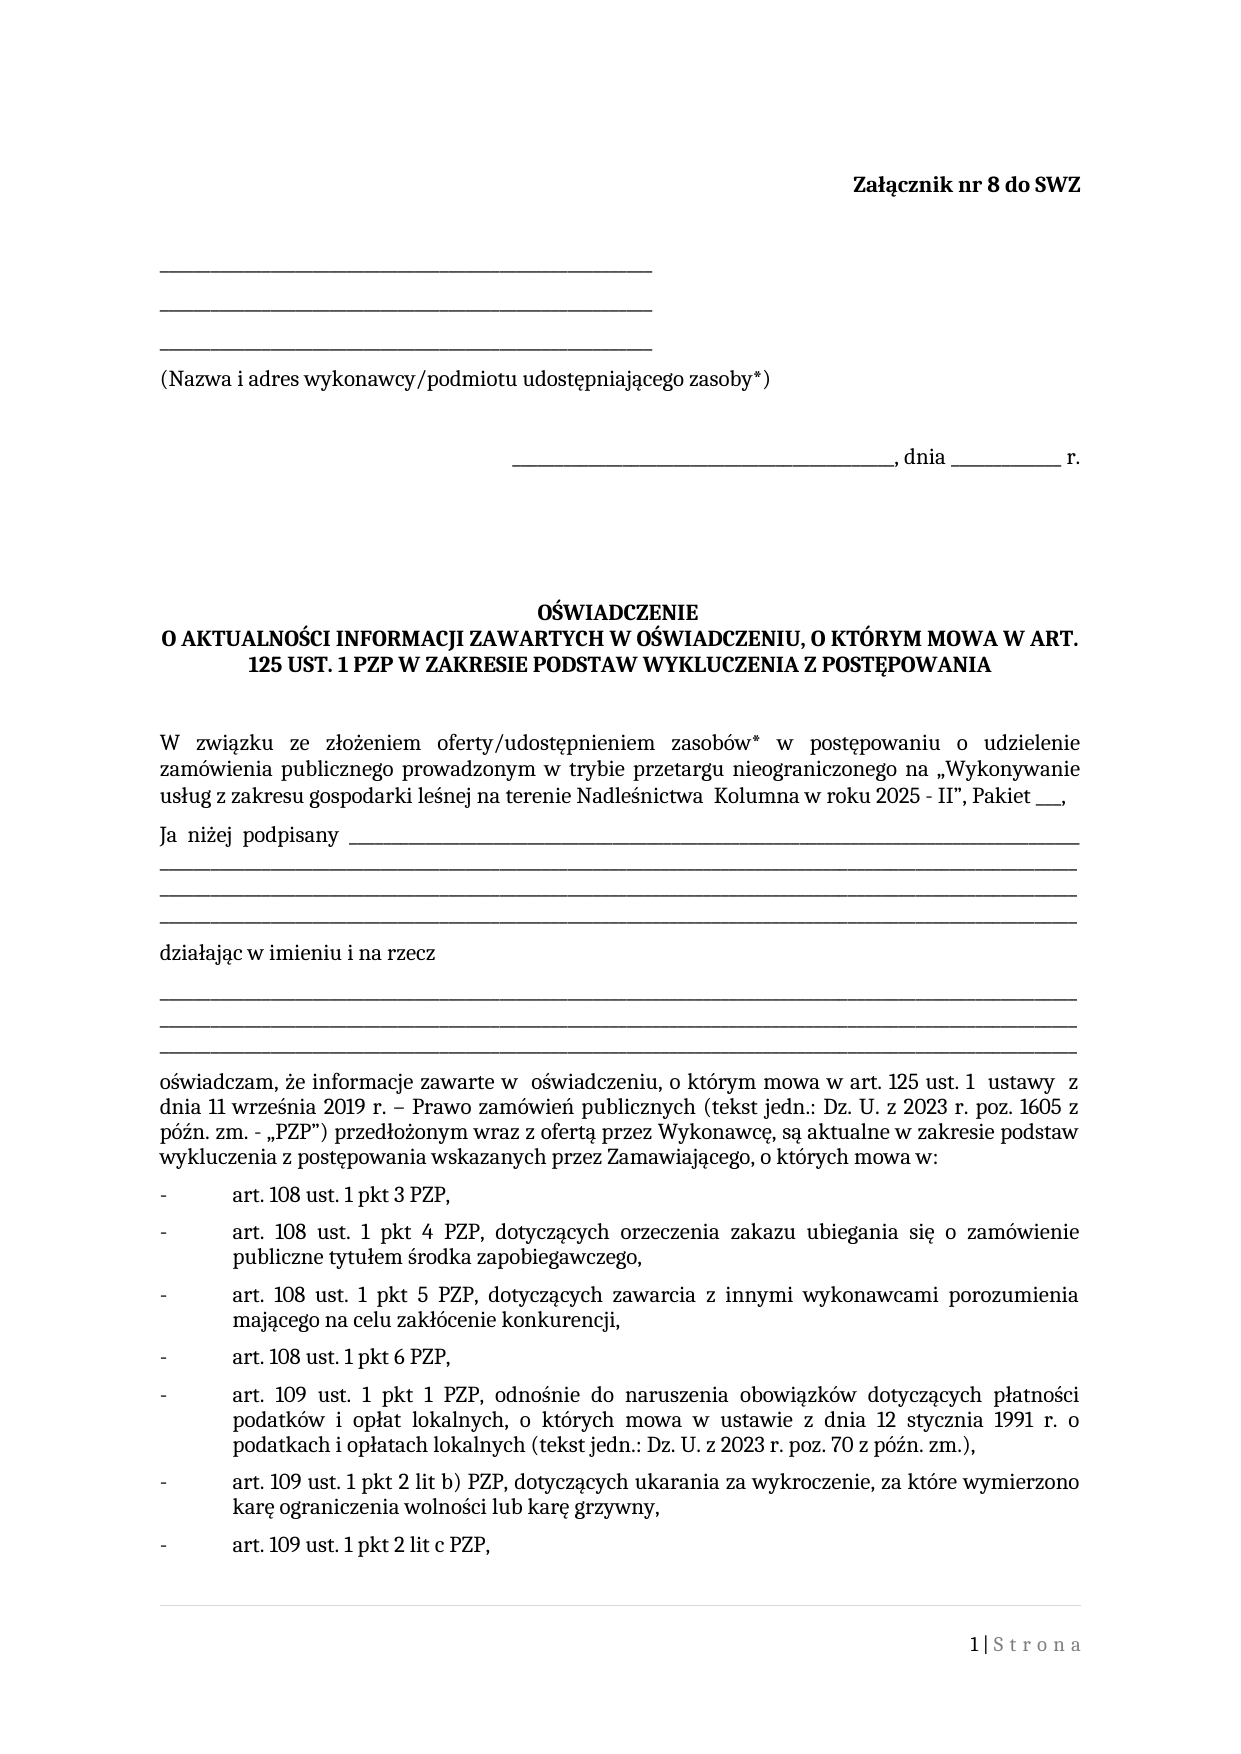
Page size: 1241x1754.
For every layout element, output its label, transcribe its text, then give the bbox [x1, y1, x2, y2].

text Załącznik nr 8 do SWZ [159, 172, 1081, 198]
text _____________________________________________, dnia _____________ r. [159, 444, 1081, 470]
text - art. 108 ust. 1 pkt 6 PZP, [159, 1345, 1081, 1370]
text - art. 109 ust. 1 pkt 2 lit c PZP, [159, 1532, 1081, 1557]
text - art. 108 ust. 1 pkt 5 PZP, dotyczących zawarcia z innymi wykonawcami porozumienia mającego na celu zakłócenie konkurencji, [159, 1282, 1081, 1332]
text __________________________________________________________ [159, 250, 1081, 276]
text __________________________________________________________ [159, 288, 1081, 315]
text działając w imieniu i na rzecz [159, 939, 1081, 966]
text W związku ze złożeniem oferty/udostępnieniem zasobów* w postępowaniu o udzielenie zamówienia publicznego prowadzonym w trybie przetargu nieograniczonego na „Wykonywanie usług z zakresu gospodarki leśnej na terenie Nadleśnictwa Kolumna w roku 2025 - II”, Pakiet ___, [159, 730, 1081, 809]
text oświadczam, że informacje zawarte w oświadczeniu, o którym mowa w art. 125 ust. 1 ustawy z dnia 11 września 2019 r. – Prawo zamówień publicznych (tekst jedn.: Dz. U. z 2023 r. poz. 1605 z późn. zm. - „PZP”) przedłożonym wraz z ofertą przez Wykonawcę, są aktualne w zakresie podstaw wykluczenia z postępowania wskazanych przez Zamawiającego, o których mowa w: [159, 1070, 1081, 1170]
text ____________________________________________________________________________________________________________________________________________________________________________________________________________________________________________________________________________________________________________________________________ [159, 978, 1081, 1057]
text (Nazwa i adres wykonawcy/podmiotu udostępniającego zasoby*) [159, 366, 1081, 393]
text __________________________________________________________ [159, 327, 1081, 354]
text - art. 108 ust. 1 pkt 3 PZP, [159, 1182, 1081, 1207]
text Ja niżej podpisany ______________________________________________________________________________________ ____________________________________________________________________________________________________________________________________________________________________________________________________________________________________________________________________________________________________________________________________ [159, 821, 1081, 927]
text - art. 109 ust. 1 pkt 2 lit b) PZP, dotyczących ukarania za wykroczenie, za które wymierzono karę ograniczenia wolności lub karę grzywny, [159, 1470, 1081, 1520]
text - art. 108 ust. 1 pkt 4 PZP, dotyczących orzeczenia zakazu ubiegania się o zamówienie publiczne tytułem środka zapobiegawczego, [159, 1220, 1081, 1270]
text - art. 109 ust. 1 pkt 1 PZP, odnośnie do naruszenia obowiązków dotyczących płatności podatków i opłat lokalnych, o których mowa w ustawie z dnia 12 stycznia 1991 r. o podatkach i opłatach lokalnych (tekst jedn.: Dz. U. z 2023 r. poz. 70 z późn. zm.), [159, 1382, 1081, 1457]
text OŚWIADCZENIE O AKTUALNOŚCI INFORMACJI ZAWARTYCH W OŚWIADCZENIU, O KTÓRYM MOWA W ART. 125 UST. 1 PZP W ZAKRESIE PODSTAW WYKLUCZENIA Z POSTĘPOWANIA [159, 599, 1081, 678]
